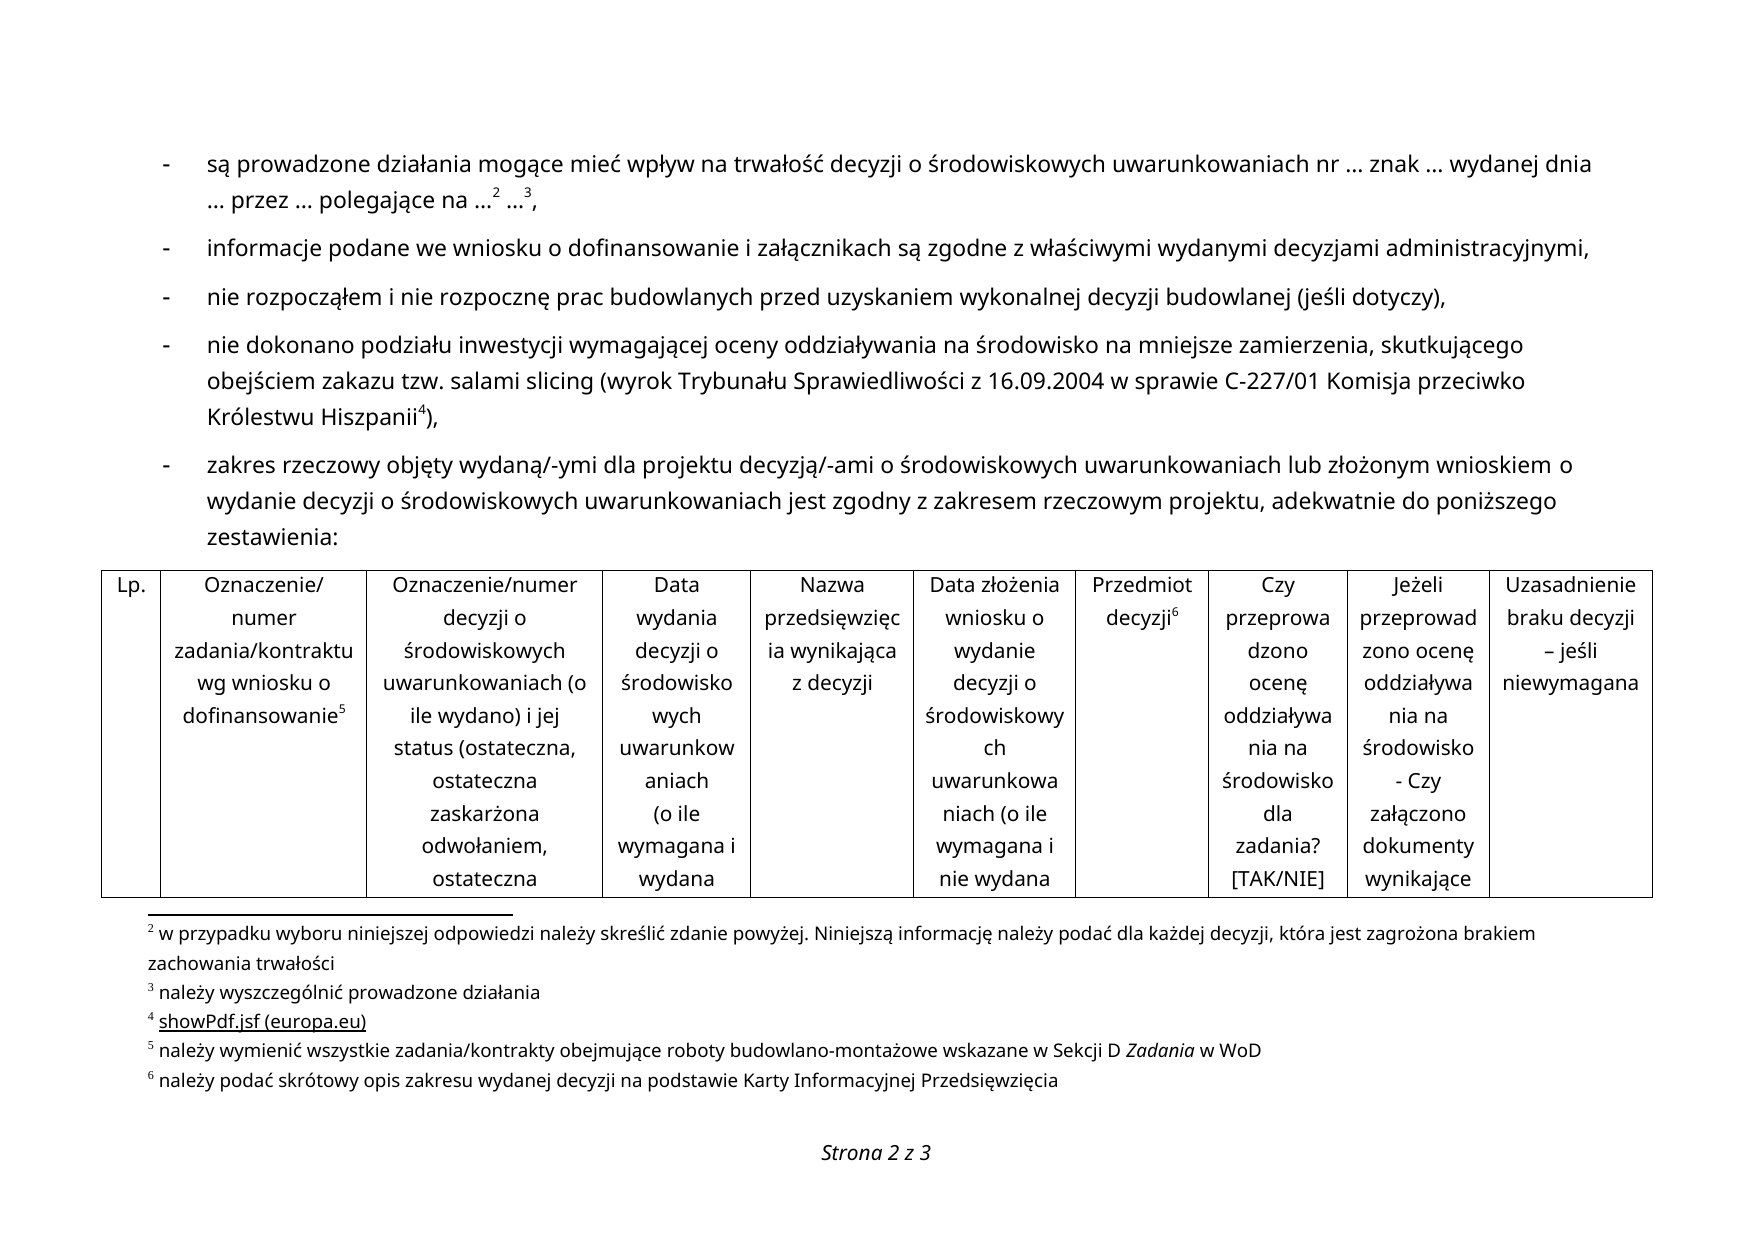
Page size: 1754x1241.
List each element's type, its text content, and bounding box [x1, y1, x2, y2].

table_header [161, 571, 366, 897]
table_header Lp. [102, 571, 160, 897]
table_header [603, 571, 750, 897]
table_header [751, 571, 913, 897]
table_header Przedmiot decyzji [1076, 571, 1208, 897]
list są prowadzone działania mogące mieć wpływ na trwałość decyzji o środowiskowych uwarunkowaniach nr … znak … wydanej dnia … przez … polegające na … …, [162, 148, 1606, 215]
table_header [1348, 571, 1489, 897]
list zakres rzeczowy objęty wydaną/-ymi dla projektu decyzją/-ami o środowiskowych uwarunkowaniach lub złożonym wnioskiem o wydanie decyzji o środowiskowych uwarunkowaniach jest zgodny z zakresem rzeczowym projektu, adekwatnie do poniższego zestawienia: [162, 449, 1606, 552]
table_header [914, 571, 1075, 897]
list informacje podane we wniosku o dofinansowanie i załącznikach są zgodne z właściwymi wydanymi decyzjami administracyjnymi, [162, 232, 1606, 263]
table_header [1490, 571, 1652, 897]
list nie rozpocząłem i nie rozpocznę prac budowlanych przed uzyskaniem wykonalnej decyzji budowlanej (jeśli dotyczy), [162, 280, 1606, 312]
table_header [367, 571, 602, 897]
list nie dokonano podziału inwestycji wymagającej oceny oddziaływania na środowisko na mniejsze zamierzenia, skutkującego obejściem zakazu tzw. salami slicing (wyrok Trybunału Sprawiedliwości z 16.09.2004 w sprawie C-227/01 Komisja przeciwko Królestwu Hiszpanii), [162, 329, 1606, 432]
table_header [1209, 571, 1347, 897]
